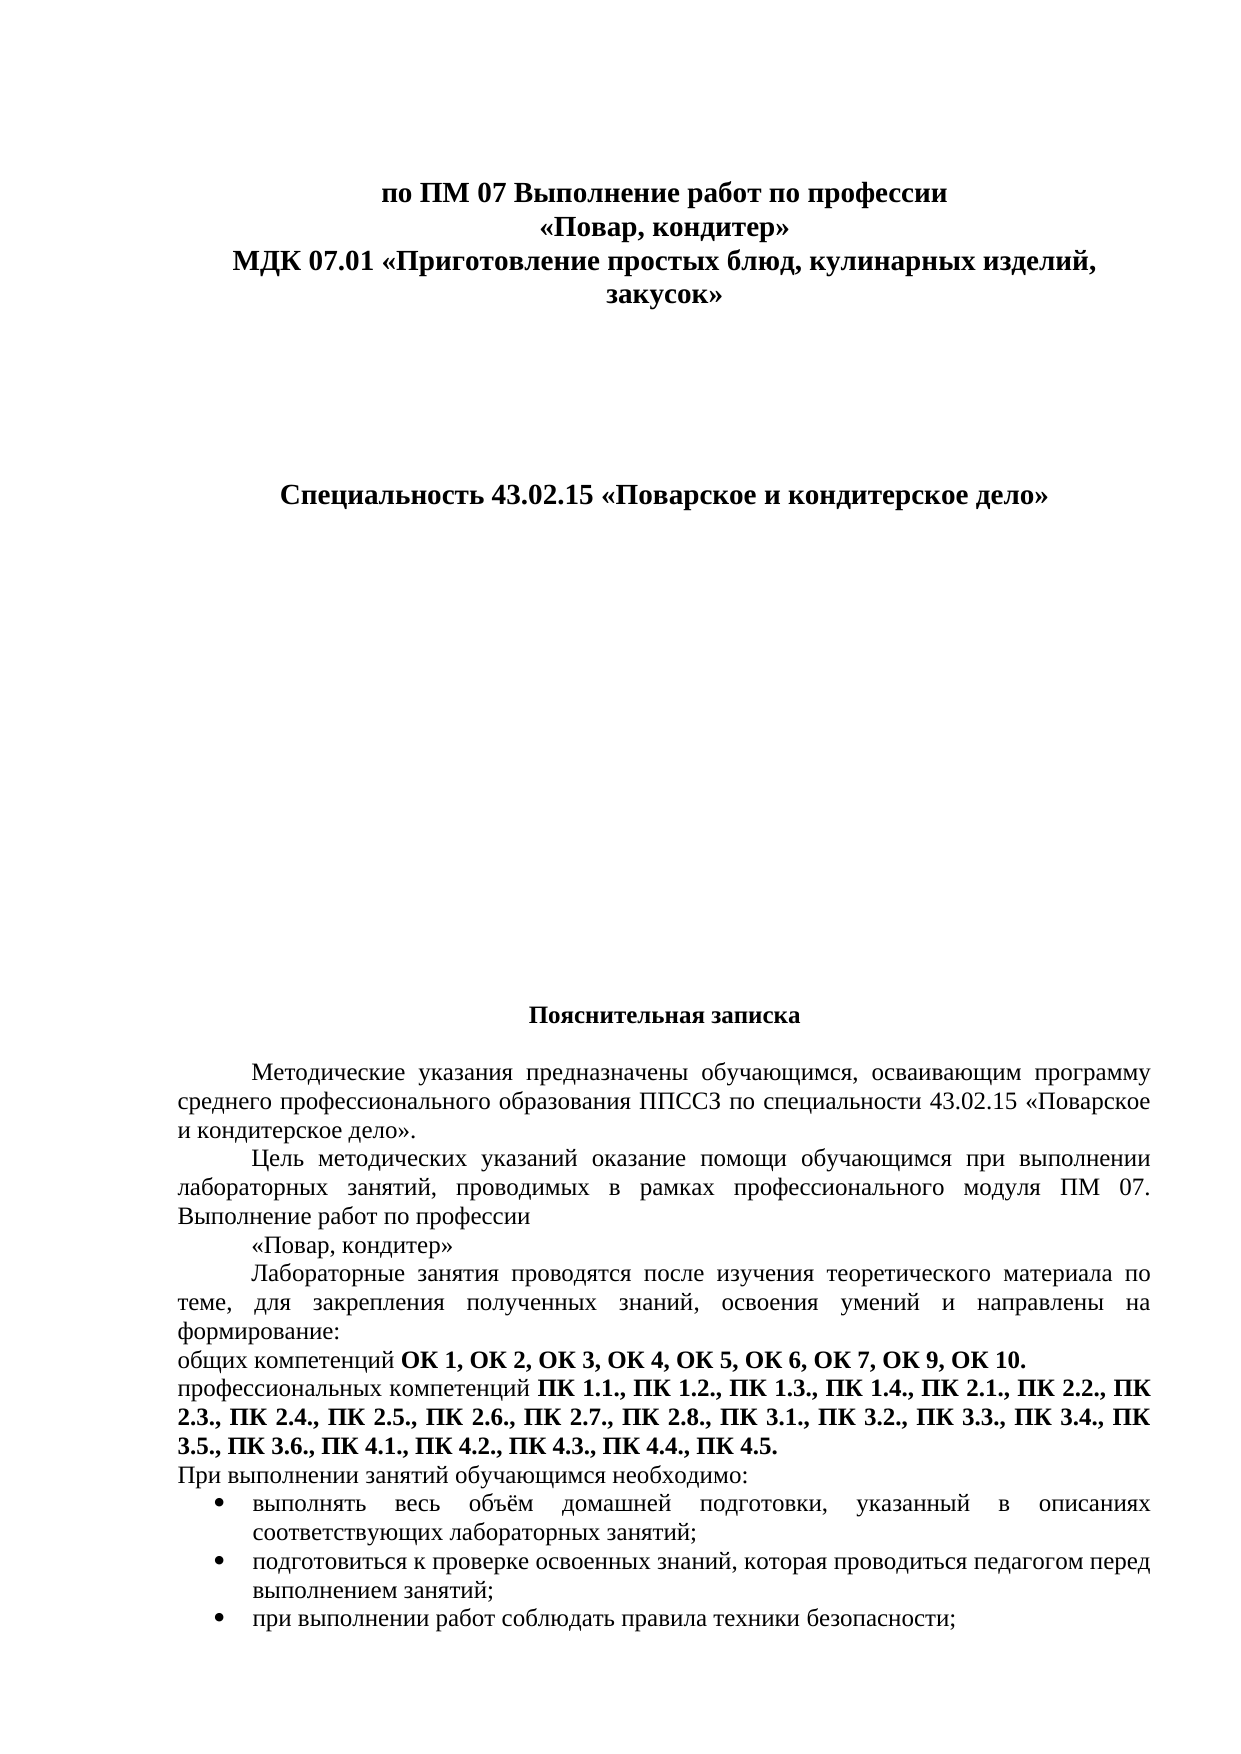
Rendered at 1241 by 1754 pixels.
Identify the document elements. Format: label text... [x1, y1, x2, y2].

text профессиональных компетенций ПК 1.1., ПК 1.2., ПК 1.3., ПК 1.4., ПК 2.1., ПК 2.2., ПК 2.3., ПК 2.4., ПК 2.5., ПК 2.6., ПК 2.7., ПК 2.8., ПК 3.1., ПК 3.2., ПК 3.3., ПК 3.4., ПК 3.5., ПК 3.6., ПК 4.1., ПК 4.2., ПК 4.3., ПК 4.4., ПК 4.5. [177, 1373, 1152, 1460]
list подготовиться к проверке освоенных знаний, которая проводиться педагогом перед выполнением занятий; [215, 1546, 1152, 1603]
text Цель методических указаний оказание помощи обучающимся при выполнении лабораторных занятий, проводимых в рамках профессионального модуля ПМ 07. Выполнение работ по профессии [177, 1143, 1152, 1230]
list при выполнении работ соблюдать правила техники безопасности; [215, 1603, 1152, 1632]
list выполнять весь объём домашней подготовки, указанный в описаниях соответствующих лабораторных занятий; [215, 1488, 1152, 1546]
text общих компетенций ОК 1, ОК 2, ОК 3, ОК 4, ОК 5, ОК 6, ОК 7, ОК 9, ОК 10. [177, 1345, 1152, 1373]
text Пояснительная записка [177, 1000, 1152, 1028]
text Специальность 43.02.15 «Поварское и кондитерское дело» [177, 477, 1152, 511]
text Лабораторные занятия проводятся после изучения теоретического материала по теме, для закрепления полученных знаний, освоения умений и направлены на формирование: [177, 1258, 1152, 1345]
text МДК 07.01 «Приготовление простых блюд, кулинарных изделий, закусок» [177, 243, 1152, 310]
text Методические указания предназначены обучающимся, осваивающим программу среднего профессионального образования ППССЗ по специальности 43.02.15 «Поварское и кондитерское дело». [177, 1057, 1152, 1143]
text «Повар, кондитер» [177, 209, 1152, 243]
text по ПМ 07 Выполнение работ по профессии [177, 176, 1152, 209]
text При выполнении занятий обучающимся необходимо: [177, 1460, 1152, 1488]
text «Повар, кондитер» [177, 1230, 1152, 1258]
